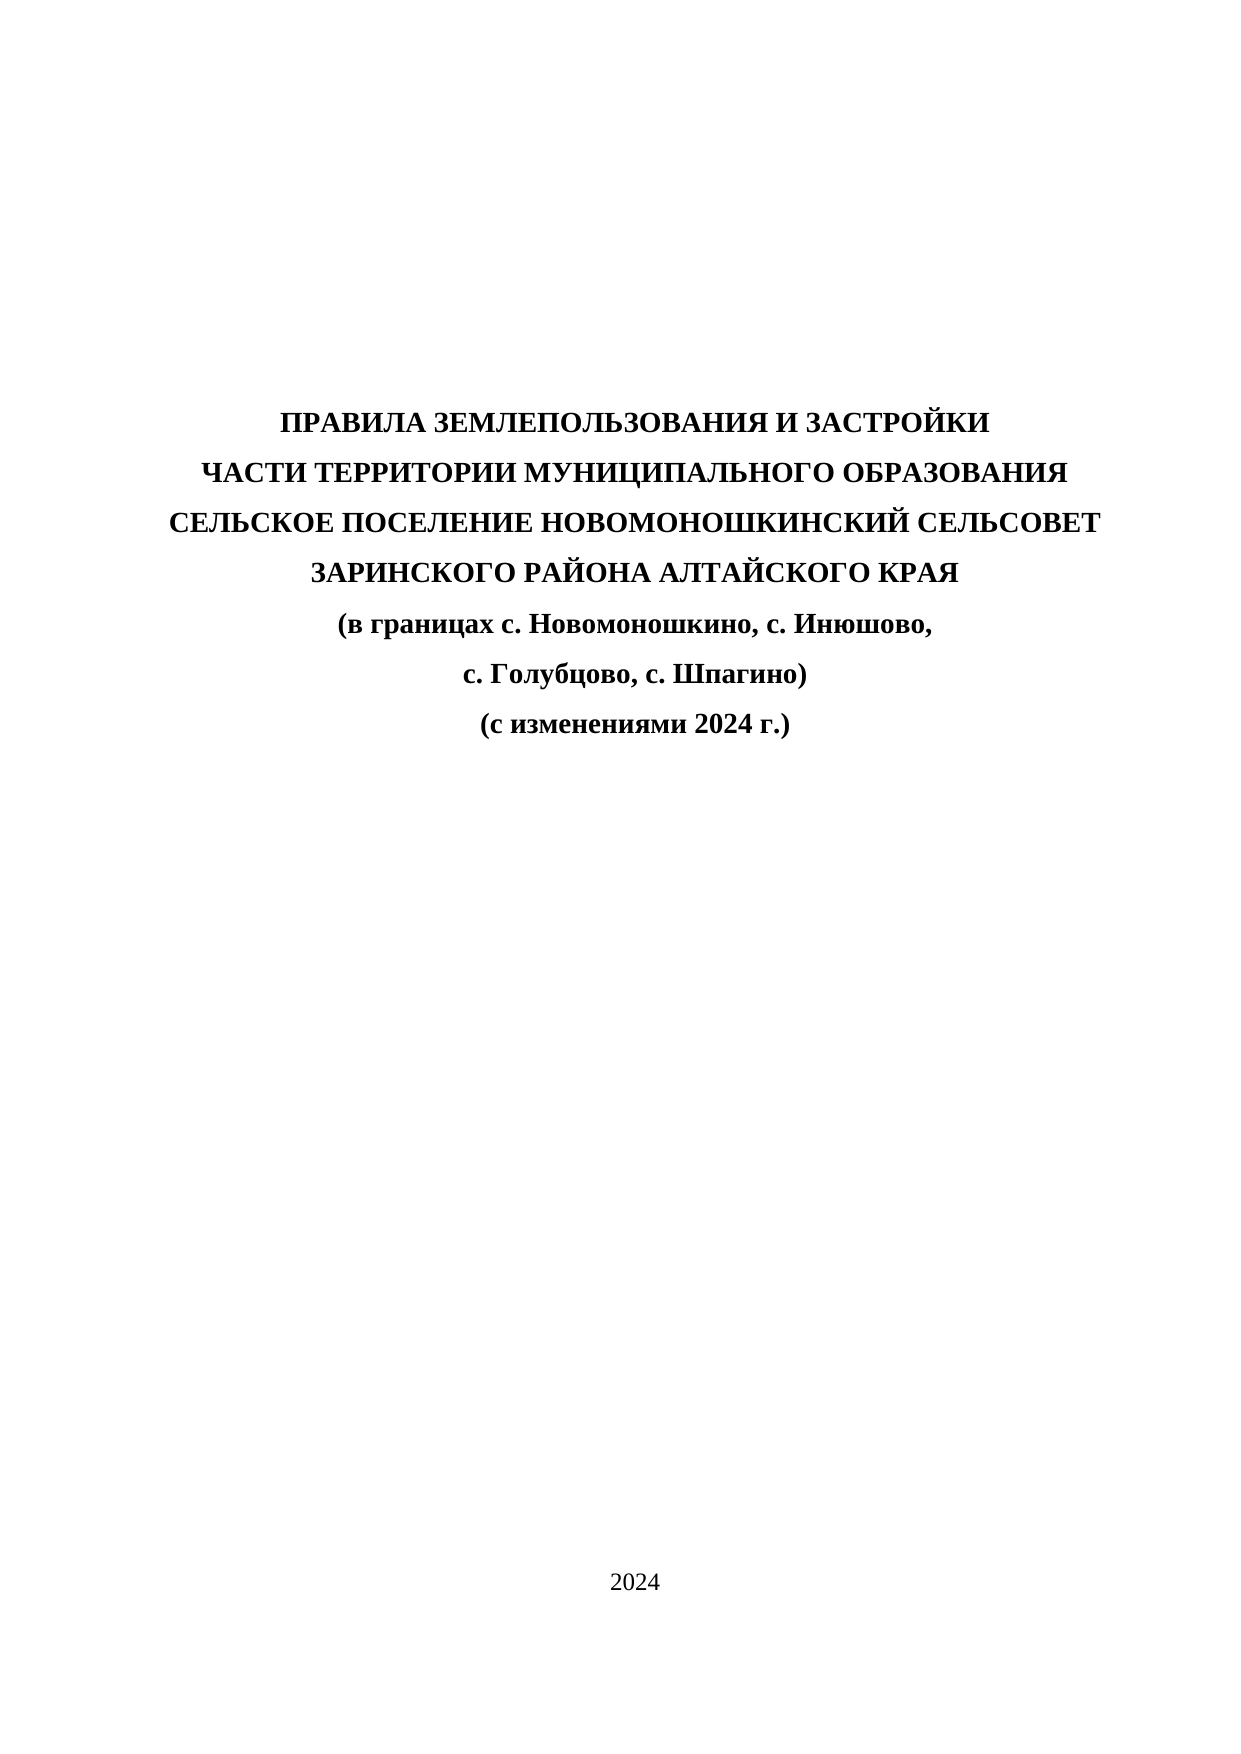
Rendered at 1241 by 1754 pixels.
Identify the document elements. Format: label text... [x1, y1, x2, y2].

text ЗАРИНСКОГО РАЙОНА АЛТАЙСКОГО КРАЯ [118, 556, 1152, 589]
text 2024 [118, 1567, 1152, 1595]
text ПРАВИЛА ЗЕМЛЕПОЛЬЗОВАНИЯ И ЗАСТРОЙКИ [118, 405, 1152, 438]
text с. Голубцово, с. Шпагино) [118, 656, 1152, 690]
text (в границах с. Новомоношкино, с. Инюшово, [118, 606, 1152, 639]
text (с изменениями 2024 г.) [118, 707, 1152, 740]
text ЧАСТИ ТЕРРИТОРИИ МУНИЦИПАЛЬНОГО ОБРАЗОВАНИЯ СЕЛЬСКОЕ ПОСЕЛЕНИЕ НОВОМОНОШКИНСКИЙ СЕЛЬСОВЕТ [118, 455, 1152, 539]
